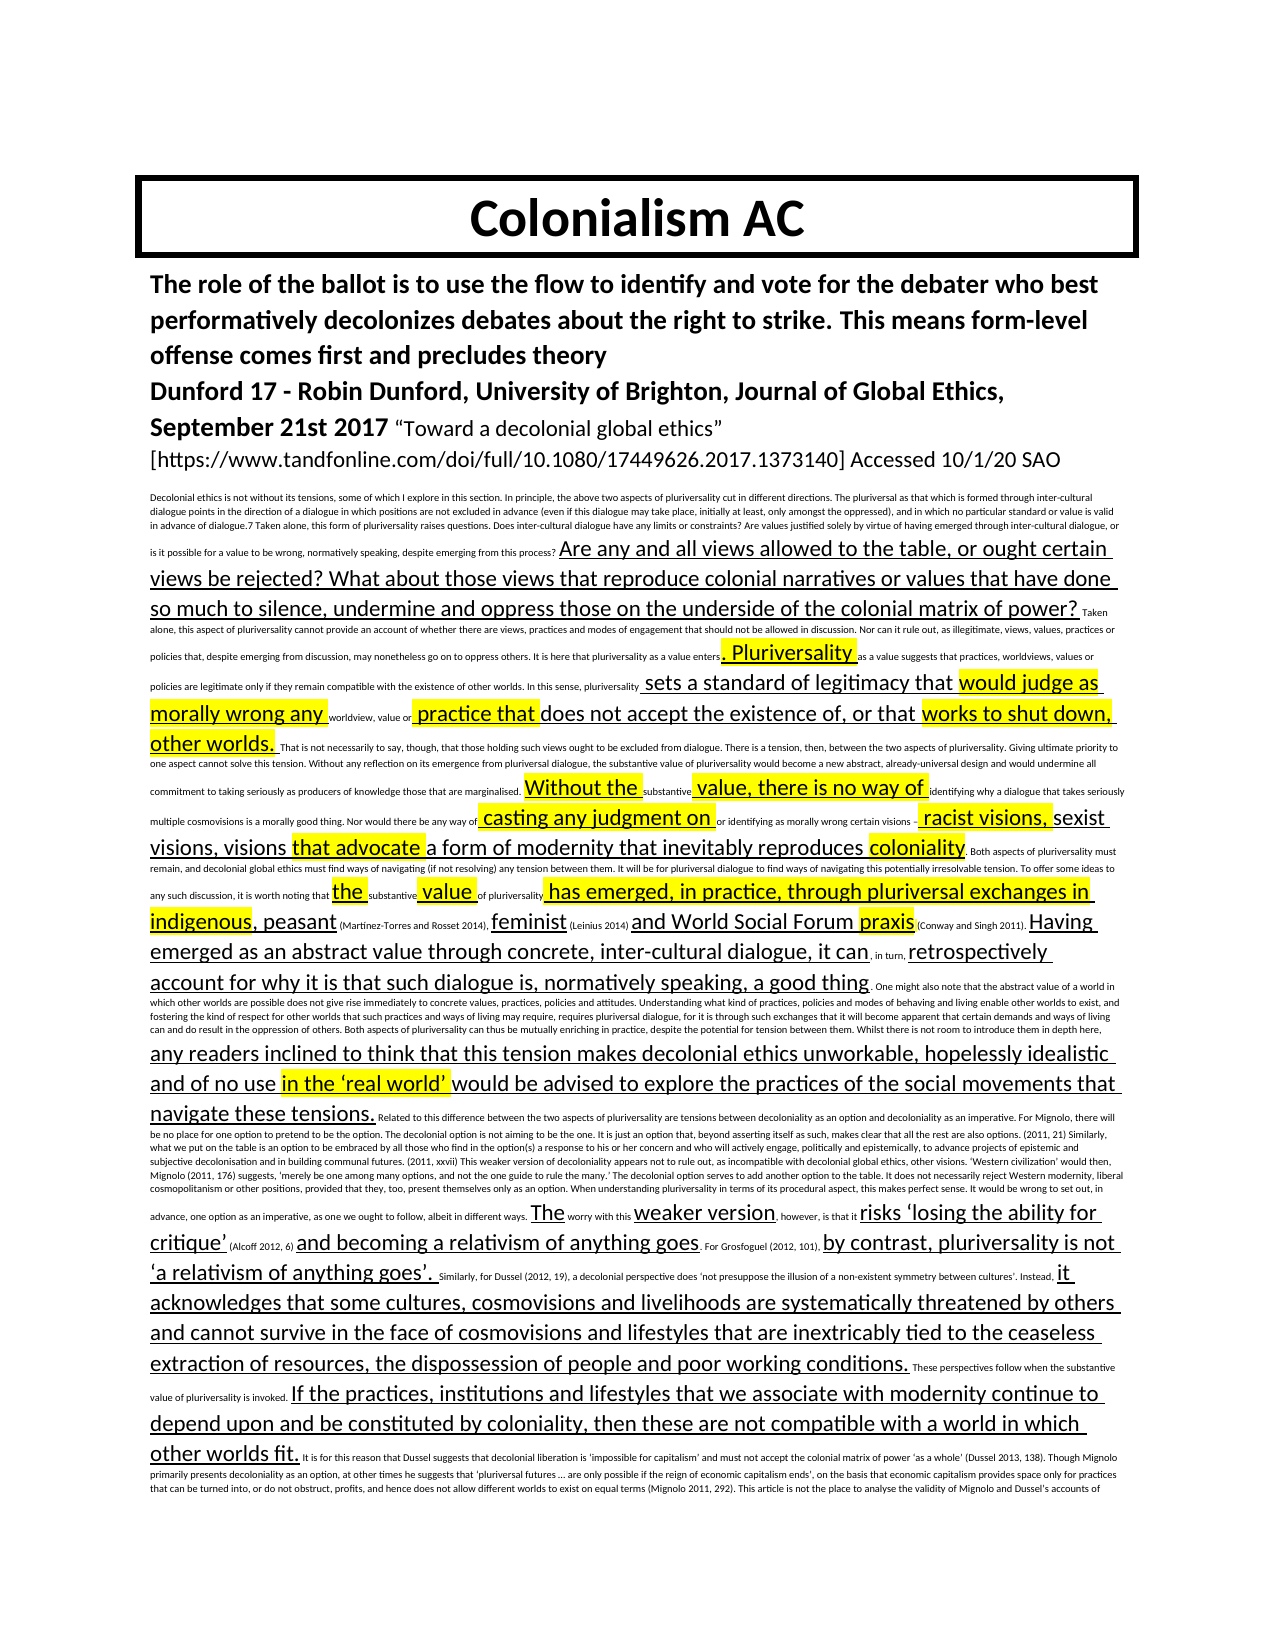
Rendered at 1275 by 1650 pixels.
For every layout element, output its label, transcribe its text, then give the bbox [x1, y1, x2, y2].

text Dunford 17 - Robin Dunford, University of Brighton, Journal of Global Ethics, September 21st 2017 “Toward a decolonial global ethics” [https://www.tandfonline.com/doi/full/10.1080/17449626.2017.1373140] Accessed 10/1/20 SAO [150, 374, 1125, 473]
subtitle Colonialism AC [142, 181, 1133, 252]
subtitle The role of the ballot is to use the flow to identify and vote for the debater who best performatively decolonizes debates about the right to strike. This means form-level offense comes first and precludes theory [150, 267, 1125, 371]
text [150, 492, 1125, 1494]
